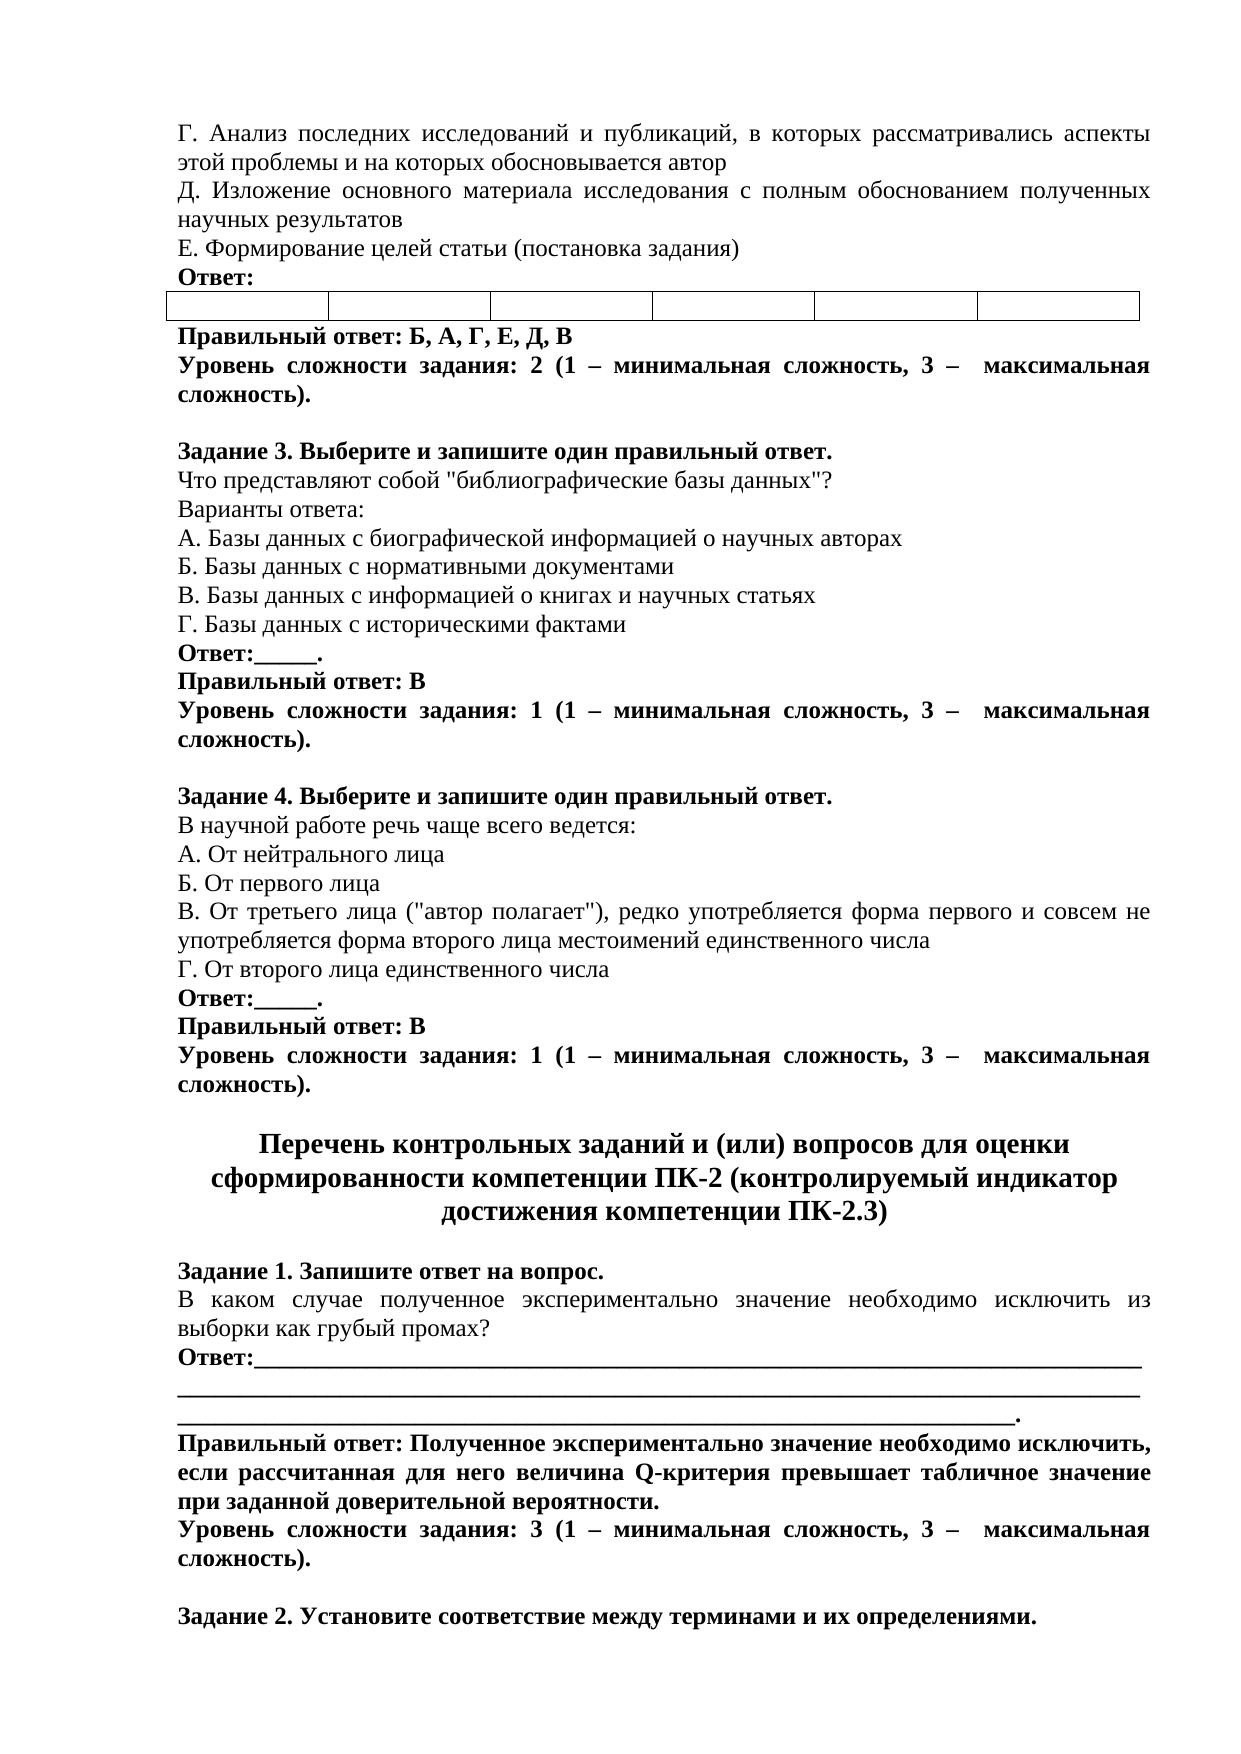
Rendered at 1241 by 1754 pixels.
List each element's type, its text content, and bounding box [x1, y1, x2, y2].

text Б. От первого лица [177, 868, 1152, 896]
text В каком случае полученное экспериментально значение необходимо исключить из выборки как грубый промах? [177, 1284, 1152, 1342]
text Перечень контрольных заданий и (или) вопросов для оценки [177, 1126, 1152, 1160]
text Г. Анализ последних исследований и публикаций, в которых рассматривались аспекты этой проблемы и на которых обосновывается автор [177, 118, 1152, 176]
text Что представляют собой "библиографические базы данных"? [177, 465, 1152, 494]
table_header [167, 292, 328, 320]
text Ответ: [177, 262, 1152, 291]
text сформированности компетенции ПК-2 (контролируемый индикатор достижения компетенции ПК-2.3) [177, 1160, 1152, 1227]
text Варианты ответа: [177, 494, 1152, 523]
text Задание 2. Установите соответствие между терминами и их определениями. [177, 1601, 1152, 1629]
text Г. Базы данных с историческими фактами [177, 609, 1152, 638]
table_header [329, 292, 490, 320]
text Правильный ответ: В [177, 1011, 1152, 1040]
text Б. Базы данных с нормативными документами [177, 551, 1152, 580]
text Ответ:_____. [177, 983, 1152, 1011]
text Задание 1. Запишите ответ на вопрос. [177, 1256, 1152, 1284]
text Уровень сложности задания: 1 (1 – минимальная сложность, 3 – максимальная сложность). [177, 1040, 1152, 1098]
text Ответ:_____. [177, 638, 1152, 666]
table_header [491, 292, 652, 320]
text Е. Формирование целей статьи (постановка задания) [177, 233, 1152, 262]
text Задание 4. Выберите и запишите один правильный ответ. [177, 781, 1152, 810]
text Задание 3. Выберите и запишите один правильный ответ. [177, 436, 1152, 465]
text Правильный ответ: Б, А, Г, Е, Д, В [177, 321, 1152, 350]
text А. Базы данных с биографической информацией о научных авторах [177, 523, 1152, 551]
text Уровень сложности задания: 2 (1 – минимальная сложность, 3 – максимальная сложность). [177, 350, 1152, 408]
table_header [815, 292, 977, 320]
text Правильный ответ: В [177, 666, 1152, 695]
text Уровень сложности задания: 3 (1 – минимальная сложность, 3 – максимальная сложность). [177, 1514, 1152, 1572]
text В. Базы данных с информацией о книгах и научных статьях [177, 580, 1152, 609]
text Д. Изложение основного материала исследования с полным обоснованием полученных научных результатов [177, 176, 1152, 233]
table_header [653, 292, 814, 320]
text Правильный ответ: Полученное экспериментально значение необходимо исключить, если рассчитанная для него величина Q-критерия превышает табличное значение при заданной доверительной вероятности. [177, 1428, 1152, 1514]
text А. От нейтрального лица [177, 839, 1152, 868]
text Г. От второго лица единственного числа [177, 954, 1152, 983]
table_header [978, 292, 1139, 320]
text Уровень сложности задания: 1 (1 – минимальная сложность, 3 – максимальная сложность). [177, 695, 1152, 753]
text В. От третьего лица ("автор полагает"), редко употребляется форма первого и совсем не употребляется форма второго лица местоимений единственного числа [177, 896, 1152, 954]
text Ответ:_______________________________________________________________________________________________________________________________________________________________________________________________________________________. [177, 1342, 1152, 1428]
text В научной работе речь чаще всего ведется: [177, 810, 1152, 839]
